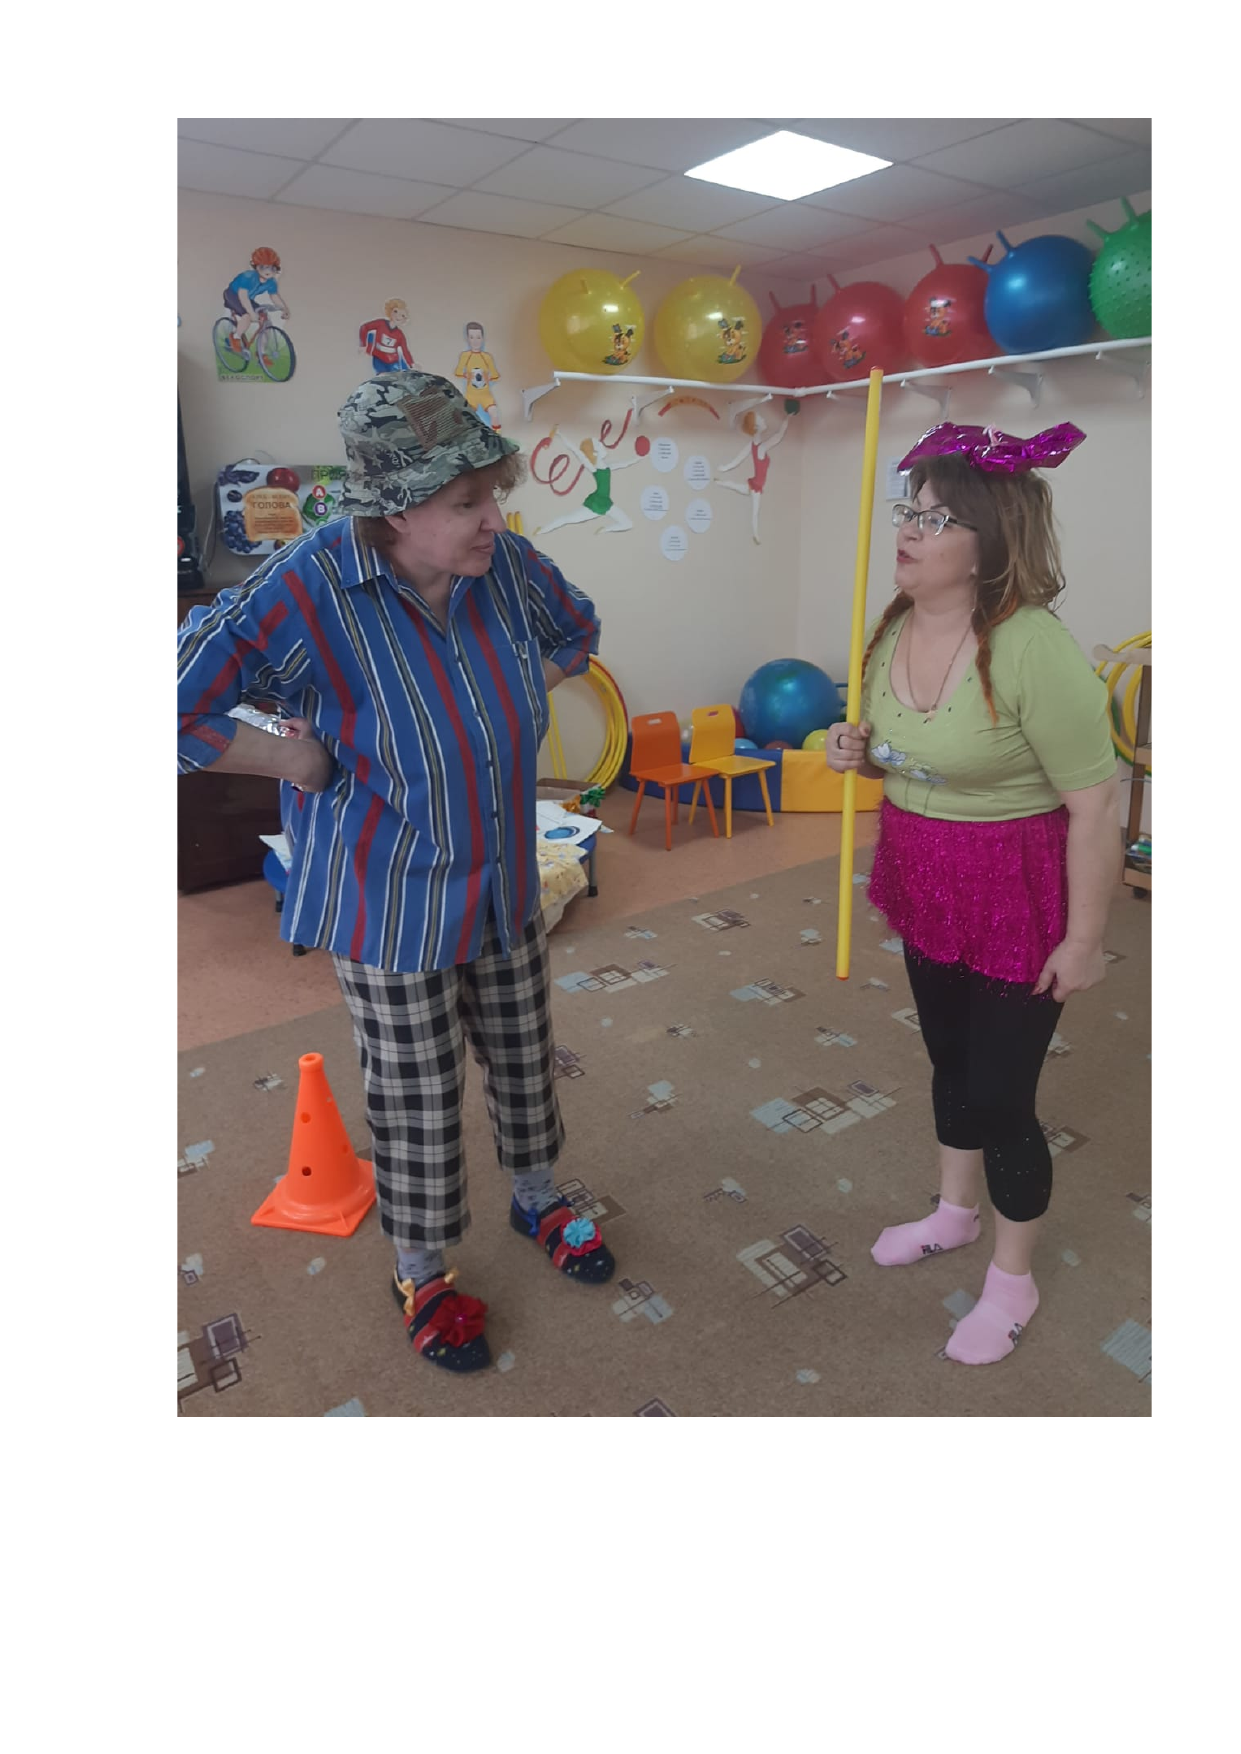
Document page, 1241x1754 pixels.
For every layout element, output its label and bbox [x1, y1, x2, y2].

picture [177, 118, 1152, 1417]
